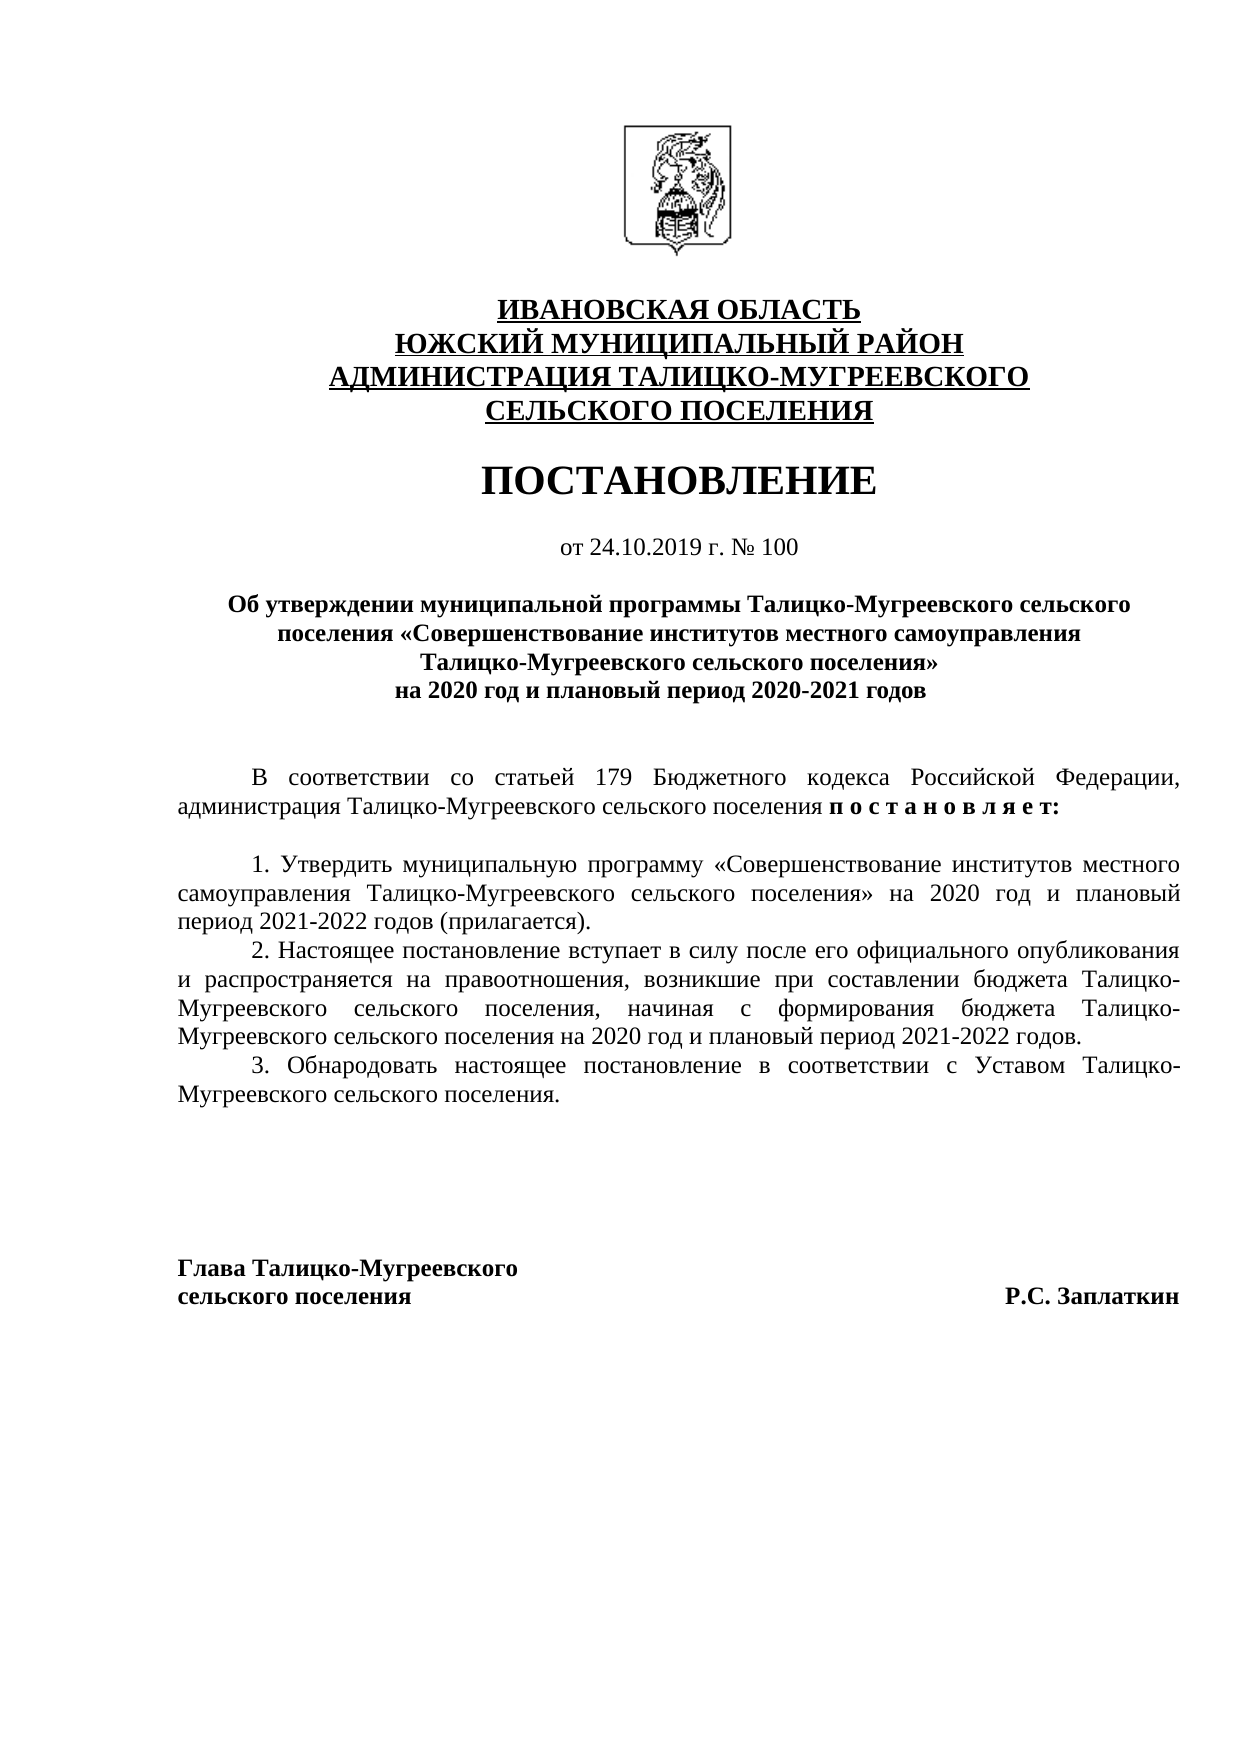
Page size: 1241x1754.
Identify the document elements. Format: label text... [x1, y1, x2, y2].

text ПОСТАНОВЛЕНИЕ [177, 455, 1181, 503]
text ЮЖСКИЙ МУНИЦИПАЛЬНЫЙ РАЙОН [177, 326, 1181, 359]
text 1. Утвердить муниципальную программу «Совершенствование институтов местного самоуправления Талицко-Мугреевского сельского поселения» на 2020 год и плановый период 2021-2022 годов (прилагается). [177, 849, 1181, 935]
text Глава Талицко-Мугреевского [177, 1253, 1181, 1281]
text ИВАНОВСКАЯ ОБЛАСТЬ [177, 292, 1181, 326]
text АДМИНИСТРАЦИЯ ТАЛИЦКО-МУГРЕЕВСКОГО [177, 359, 1181, 393]
text от 24.10.2019 г. № 100 [177, 532, 1181, 561]
text Об утверждении муниципальной программы Талицко-Мугреевского сельского поселения «Совершенствование институтов местного самоуправления [177, 589, 1181, 647]
text сельского поселения Р.С. Заплаткин [177, 1281, 1181, 1310]
text 3. Обнародовать настоящее постановление в соответствии с Уставом Талицко-Мугреевского сельского поселения. [177, 1050, 1181, 1108]
text на 2020 год и плановый период 2020-2021 годов [140, 676, 1181, 704]
text В соответствии со статьей 179 Бюджетного кодекса Российской Федерации, администрация Талицко-Мугреевского сельского поселения п о с т а н о в л я е т: [177, 762, 1181, 820]
text СЕЛЬСКОГО ПОСЕЛЕНИЯ [177, 393, 1181, 426]
text Талицко-Мугреевского сельского поселения» [177, 647, 1181, 676]
picture [615, 118, 744, 264]
text 2. Настоящее постановление вступает в силу после его официального опубликования и распространяется на правоотношения, возникшие при составлении бюджета Талицко-Мугреевского сельского поселения, начиная с формирования бюджета Талицко-Мугреевского сельского поселения на 2020 год и плановый период 2021-2022 годов. [177, 935, 1181, 1050]
